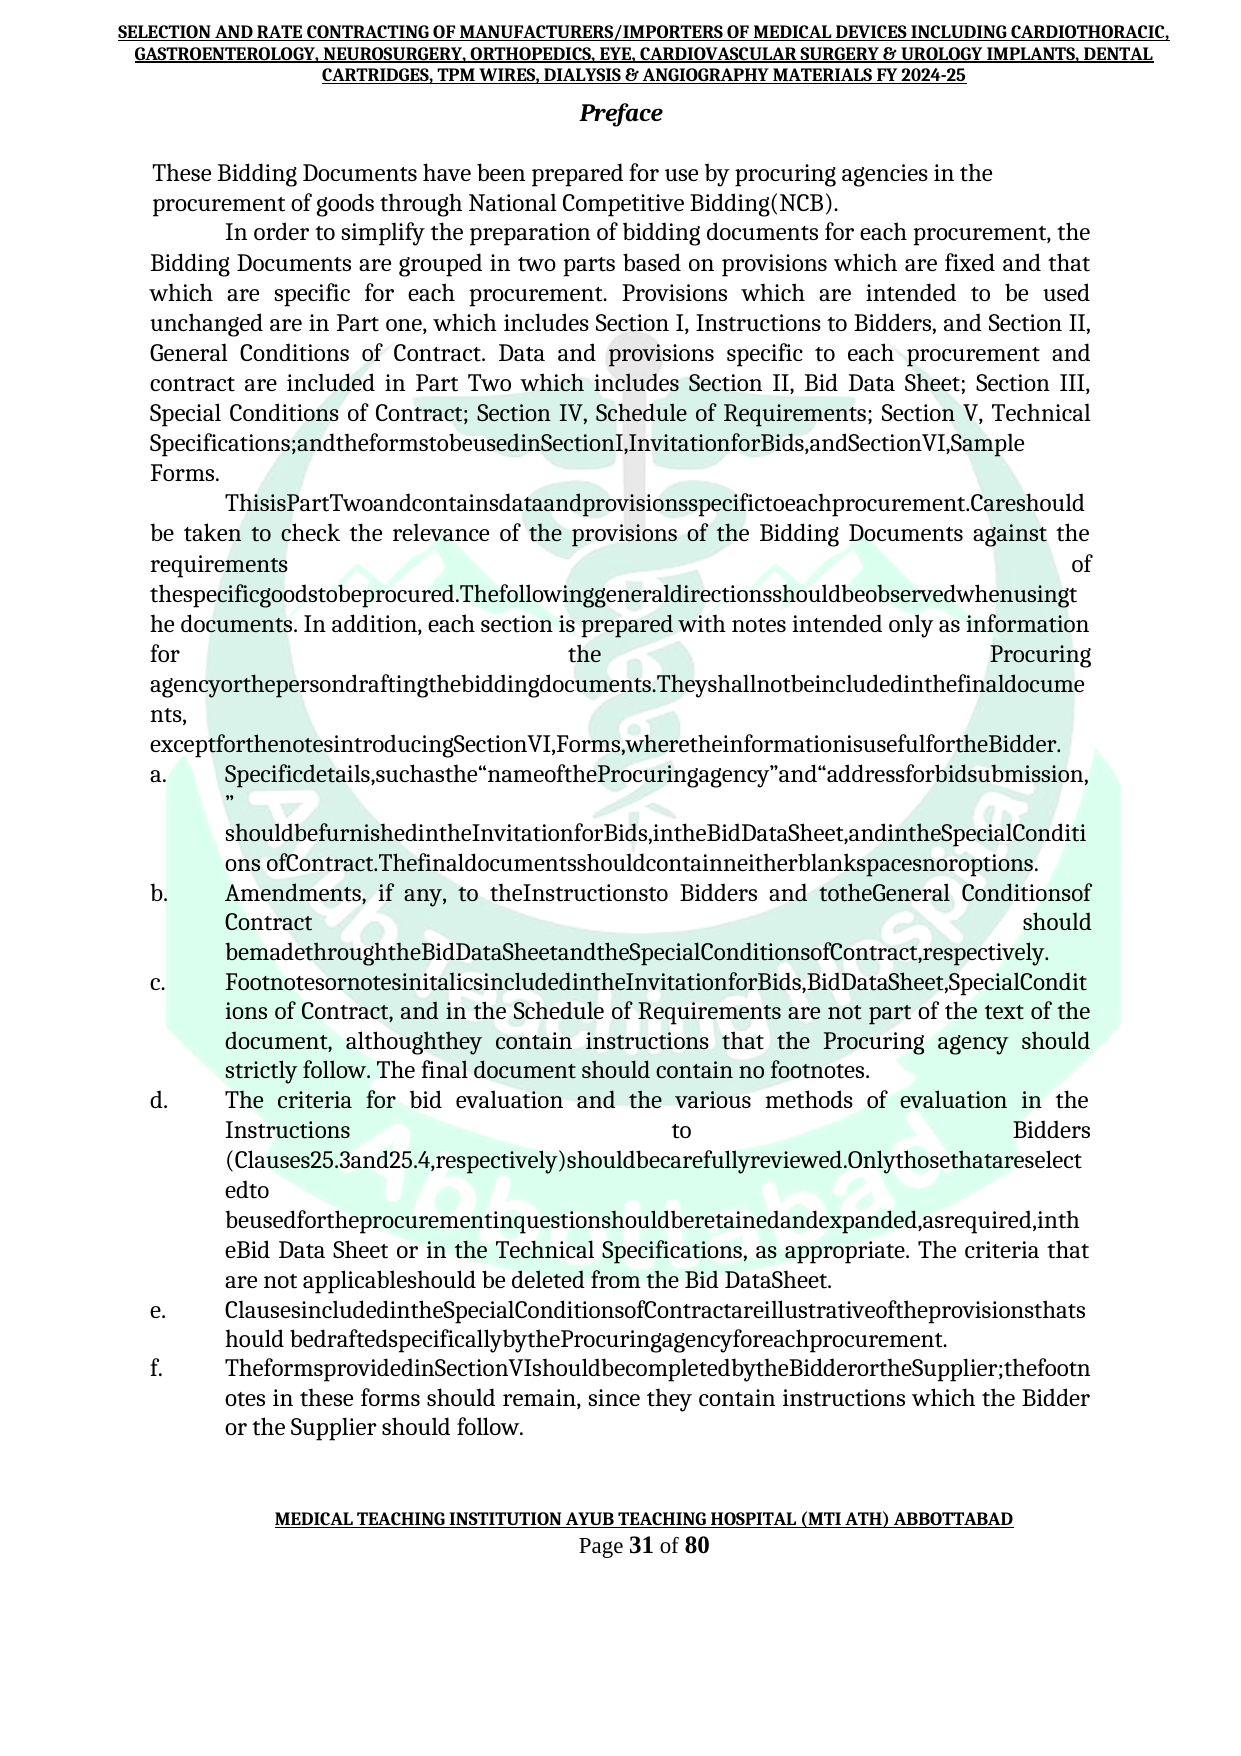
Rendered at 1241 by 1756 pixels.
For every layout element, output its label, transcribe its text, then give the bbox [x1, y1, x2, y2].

text In order to simplify the preparation of bidding documents for each procurement, the Bidding Documents are grouped in two parts based on provisions which are fixed and that which are specific for each procurement. Provisions which are intended to be used unchanged are in Part one, which includes Section I, Instructions to Bidders, and Section II, General Conditions of Contract. Data and provisions specific to each procurement and contract are included in Part Two which includes Section II, Bid Data Sheet; Section III, Special Conditions of Contract; Section IV, Schedule of Requirements; Section V, Technical Specifications;andtheformstobeusedinSectionI,InvitationforBids,andSectionVI,Sample Forms. [150, 218, 1092, 488]
text These Bidding Documents have been prepared for use by procuring agencies in the procurement of goods through National Competitive Bidding(NCB). [152, 159, 1092, 217]
list The criteria for bid evaluation and the various methods of evaluation in the Instructions to Bidders (Clauses25.3and25.4,respectively)shouldbecarefullyreviewed.Onlythosethatareselectedto beusedfortheprocurementinquestionshouldberetainedandexpanded,asrequired,intheBid Data Sheet or in the Technical Specifications, as appropriate. The criteria that are not applicableshould be deleted from the Bid DataSheet. [150, 1086, 1091, 1295]
list Specificdetails,suchasthe“nameoftheProcuringagency”and“addressforbidsubmission,” shouldbefurnishedintheInvitationforBids,intheBidDataSheet,andintheSpecialConditions ofContract.Thefinaldocumentsshouldcontainneitherblankspacesnoroptions. [150, 760, 1092, 878]
list ClausesincludedintheSpecialConditionsofContractareillustrativeoftheprovisionsthatshould bedraftedspecificallybytheProcuringagencyforeachprocurement. [150, 1296, 1089, 1354]
text ThisisPartTwoandcontainsdataandprovisionsspecifictoeachprocurement.Careshouldbe taken to check the relevance of the provisions of the Bidding Documents against the requirements of thespecificgoodstobeprocured.Thefollowinggeneraldirectionsshouldbeobservedwhenusingthe documents. In addition, each section is prepared with notes intended only as information for the Procuring agencyorthepersondraftingthebiddingdocuments.Theyshallnotbeincludedinthefinaldocuments, exceptforthenotesintroducingSectionVI,Forms,wheretheinformationisusefulfortheBidder. [150, 489, 1091, 759]
list Amendments, if any, to theInstructionsto Bidders and totheGeneral Conditionsof Contract should bemadethroughtheBidDataSheetandtheSpecialConditionsofContract,respectively. [150, 878, 1092, 966]
list FootnotesornotesinitalicsincludedintheInvitationforBids,BidDataSheet,SpecialConditions of Contract, and in the Schedule of Requirements are not part of the text of the document, althoughthey contain instructions that the Procuring agency should strictly follow. The final document should contain no footnotes. [150, 967, 1092, 1085]
text Preface [348, 99, 895, 128]
list TheformsprovidedinSectionVIshouldbecompletedbytheBidderortheSupplier;thefootnotes in these forms should remain, since they contain instructions which the Bidder or the Supplier should follow. [150, 1354, 1092, 1442]
